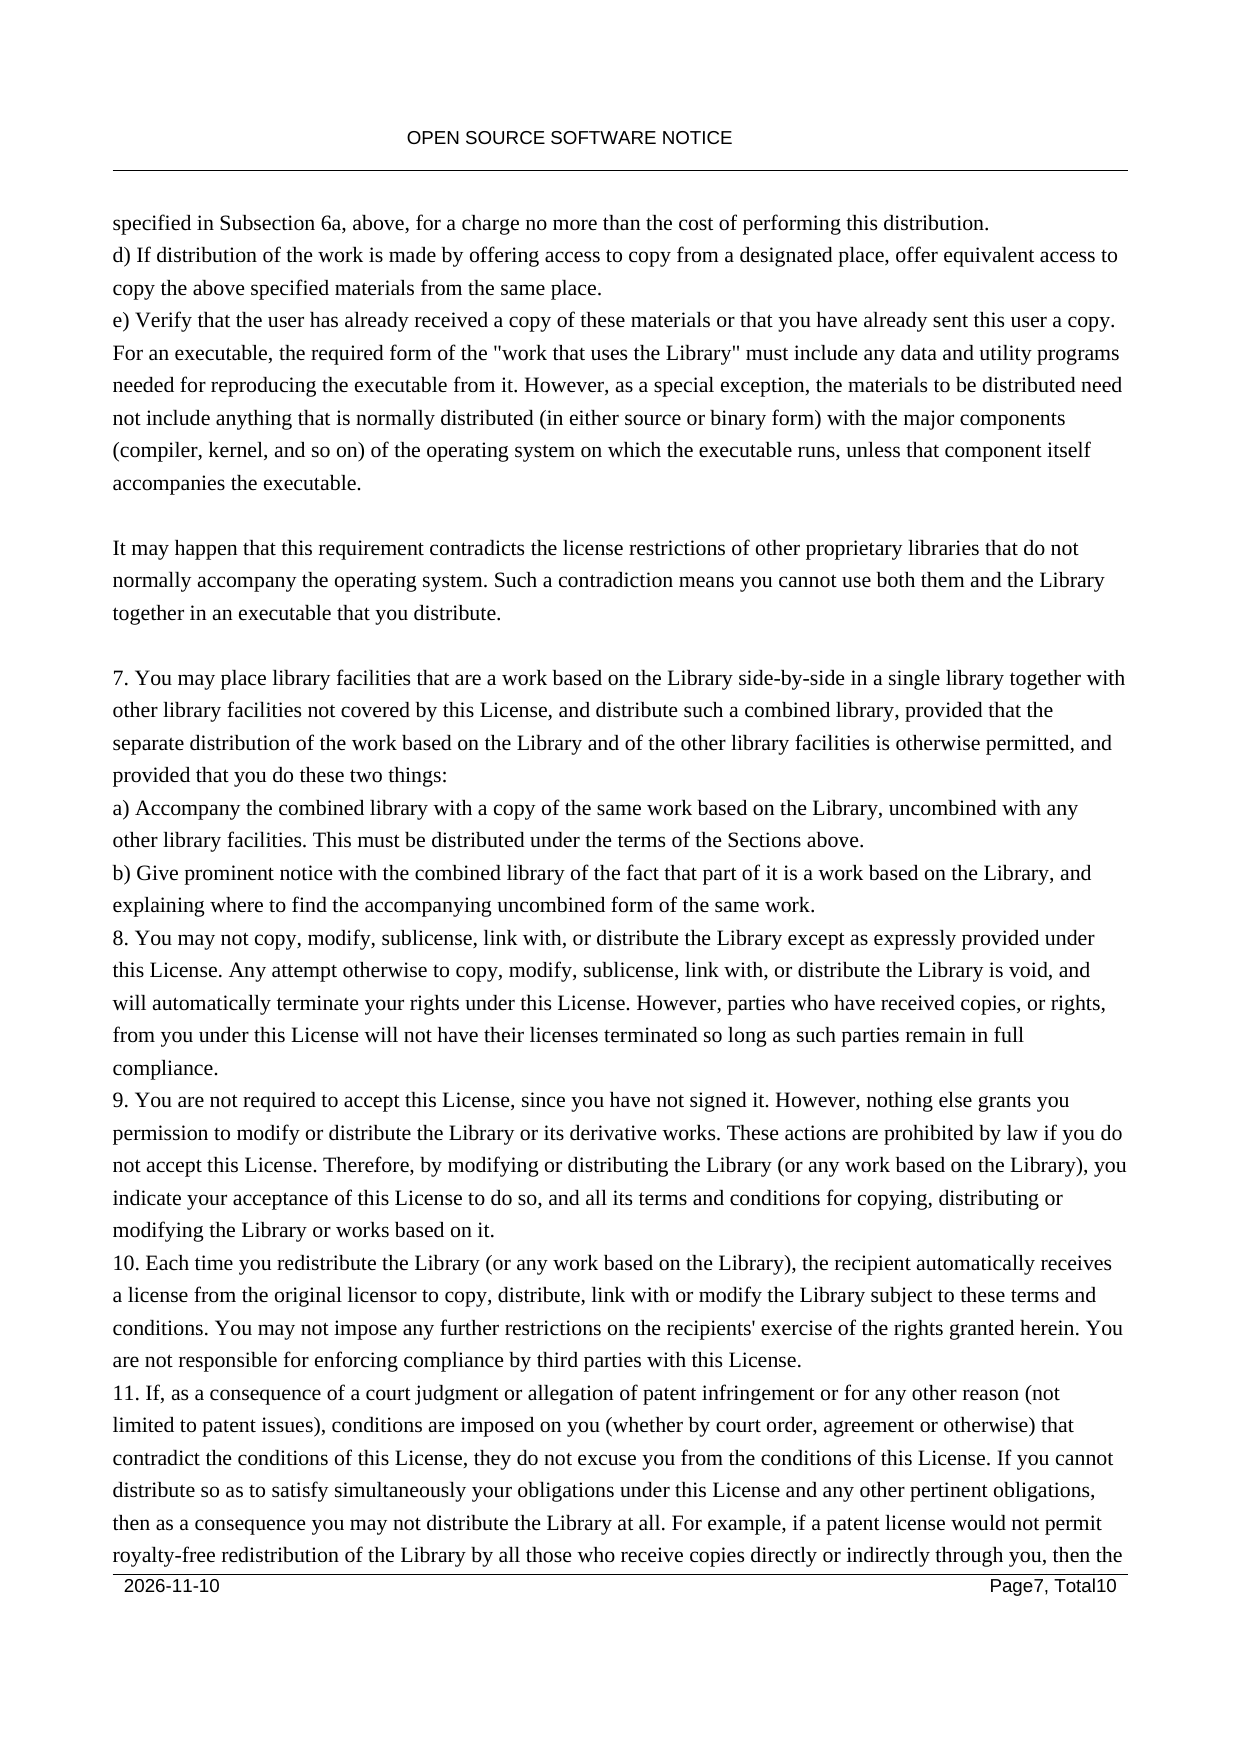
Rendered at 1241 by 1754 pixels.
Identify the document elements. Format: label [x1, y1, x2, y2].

text [112, 206, 1128, 1571]
